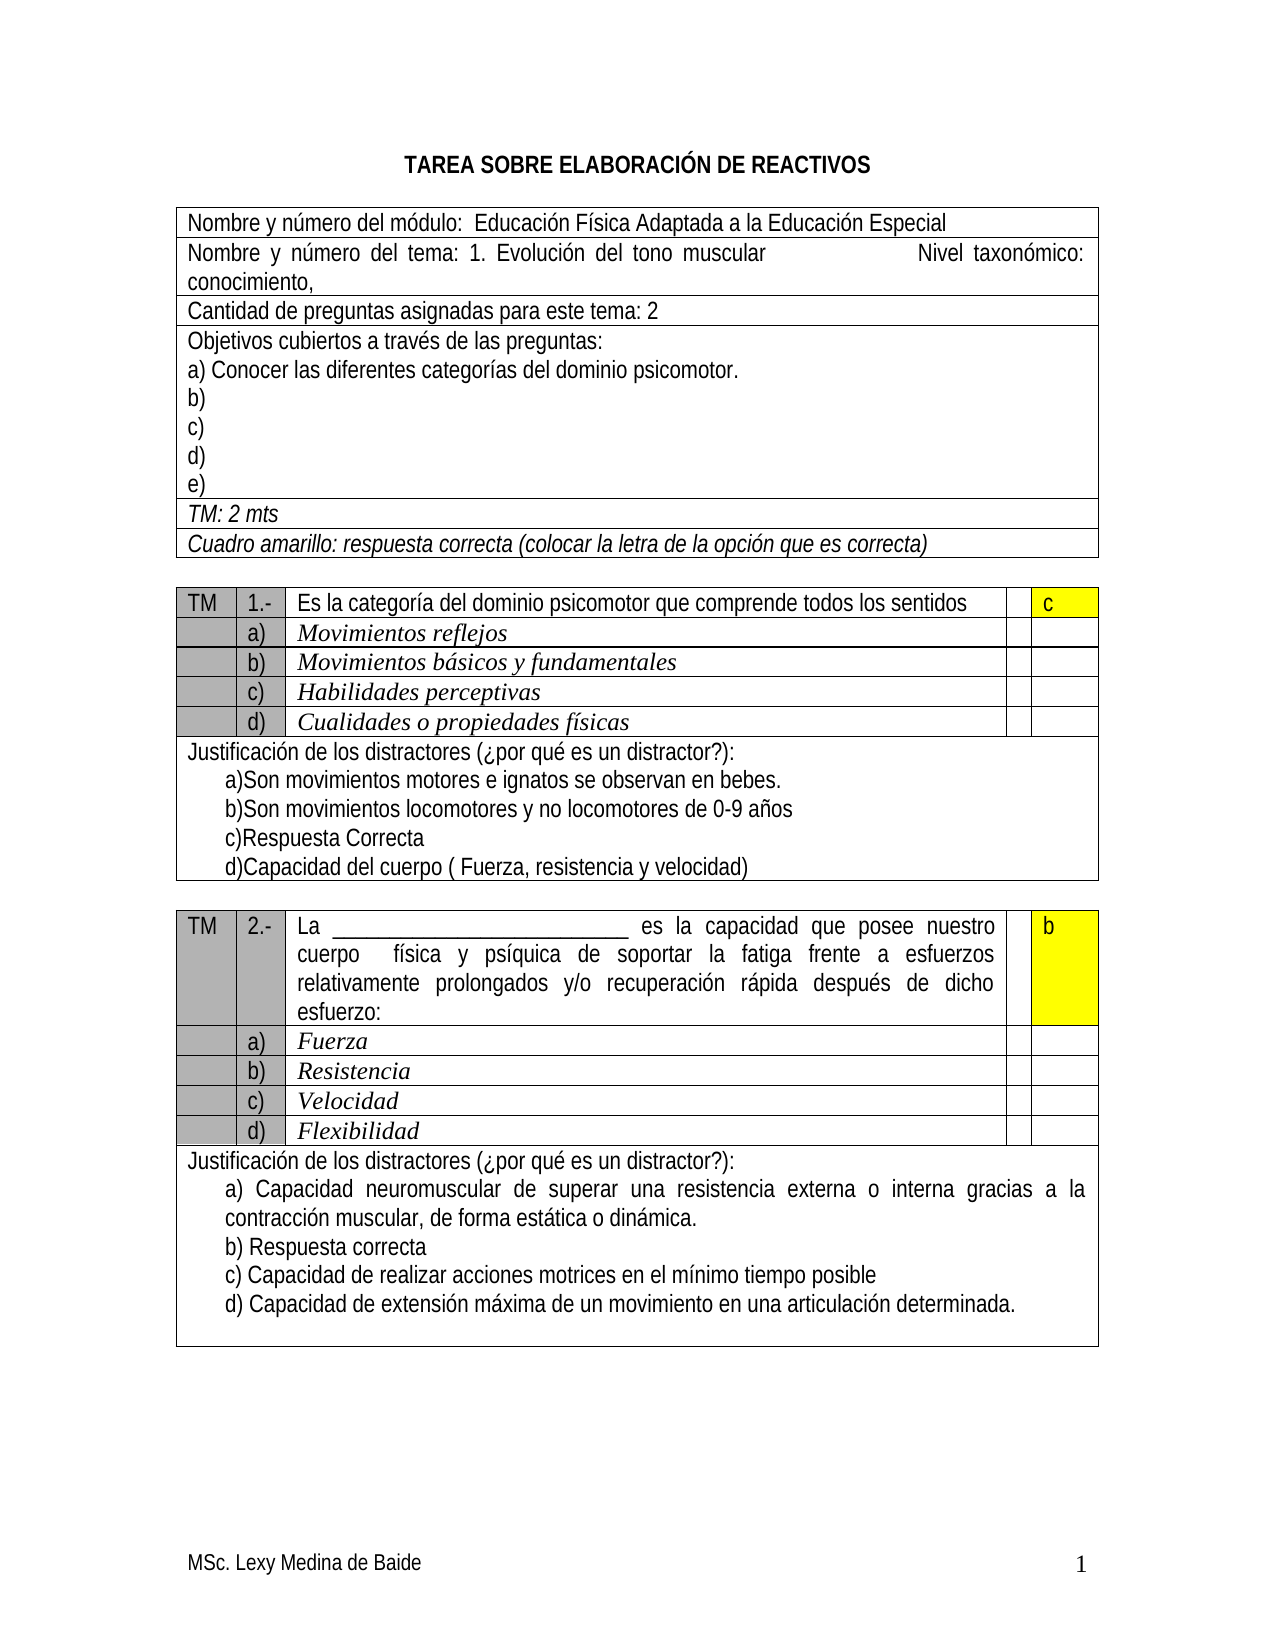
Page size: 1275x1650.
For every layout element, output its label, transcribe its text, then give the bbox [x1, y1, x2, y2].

table_header [1007, 911, 1031, 1025]
table_header [1007, 588, 1031, 617]
table_cell [1032, 648, 1098, 676]
table_cell Fuerza [286, 1026, 1006, 1055]
table_cell [1007, 1056, 1031, 1085]
table_cell [177, 707, 236, 736]
table_cell Flexibilidad [286, 1116, 1006, 1144]
table_cell c) [237, 677, 285, 706]
table_cell a) [237, 618, 285, 646]
table_cell Resistencia [286, 1056, 1006, 1085]
table_cell [177, 1026, 236, 1055]
table_cell [1007, 1086, 1031, 1115]
table_cell a) [237, 1026, 285, 1055]
table_cell Cualidades o propiedades físicas [286, 707, 1006, 736]
table_cell [1032, 618, 1098, 646]
table_header La __________________________ es la capacidad que posee nuestro cuerpo física y psíquica de soportar la fatiga frente a esfuerzos relativamente prolongados y/o recuperación rápida después de dicho esfuerzo: [286, 911, 1006, 1025]
table_cell Movimientos básicos y fundamentales [286, 648, 1006, 676]
table_cell [1007, 648, 1031, 676]
table_cell Objetivos cubiertos a través de las preguntas: a) Conocer las diferentes categorías del dominio psicomotor. b) c) d) e) [177, 326, 1098, 498]
table_header TM [177, 911, 236, 1025]
table_cell Nombre y número del tema: 1. Evolución del tono muscular Nivel taxonómico: conocimiento, [177, 238, 1098, 295]
table_cell Habilidades perceptivas [286, 677, 1006, 706]
table_cell [1007, 1116, 1031, 1144]
table_cell [1032, 1116, 1098, 1144]
table_cell Cuadro amarillo: respuesta correcta (colocar la letra de la opción que es correcta) [177, 529, 1098, 557]
table_header 1.- [237, 588, 285, 617]
table_header 2.- [237, 911, 285, 1025]
table_cell [177, 1086, 236, 1115]
table_cell b) [237, 648, 285, 676]
table_cell [177, 677, 236, 706]
table_cell [177, 618, 236, 646]
table_cell Justificación de los distractores (¿por qué es un distractor?): a)Son movimientos motores e ignatos se observan en bebes. b)Son movimientos locomotores y no locomotores de 0-9 años c)Respuesta Correcta d)Capacidad del cuerpo ( Fuerza, resistencia y velocidad) [177, 737, 1098, 880]
table_cell [1032, 1026, 1098, 1055]
table_cell [177, 648, 236, 676]
table_cell [177, 1056, 236, 1085]
table_cell TM: 2 mts [177, 499, 1098, 528]
table_cell [1007, 618, 1031, 646]
table_cell b) [237, 1056, 285, 1085]
table_header TM [177, 588, 236, 617]
table_cell c) [237, 1086, 285, 1115]
table_cell [1032, 1056, 1098, 1085]
table_cell Justificación de los distractores (¿por qué es un distractor?): a) Capacidad neuromuscular de superar una resistencia externa o interna gracias a la contracción muscular, de forma estática o dinámica. b) Respuesta correcta c) Capacidad de realizar acciones motrices en el mínimo tiempo posible d) Capacidad de extensión máxima de un movimiento en una articulación determinada. [177, 1146, 1098, 1346]
table_cell [1032, 1086, 1098, 1115]
table_header c [1032, 588, 1098, 617]
table_cell Cantidad de preguntas asignadas para este tema: 2 [177, 296, 1098, 325]
table_cell Velocidad [286, 1086, 1006, 1115]
table_header Es la categoría del dominio psicomotor que comprende todos los sentidos [286, 588, 1006, 617]
table_cell d) [237, 707, 285, 736]
table_cell [1007, 1026, 1031, 1055]
table_cell d) [237, 1116, 285, 1144]
table_cell [1032, 677, 1098, 706]
table_cell Movimientos reflejos [286, 618, 1006, 646]
table_cell [177, 1116, 236, 1144]
table_header Nombre y número del módulo: Educación Física Adaptada a la Educación Especial [177, 208, 1098, 237]
table_header b [1032, 911, 1098, 1025]
table_cell [1007, 677, 1031, 706]
text TAREA SOBRE ELABORACIÓN DE REACTIVOS [187, 150, 1087, 179]
table_cell [1007, 707, 1031, 736]
table_cell [1032, 707, 1098, 736]
